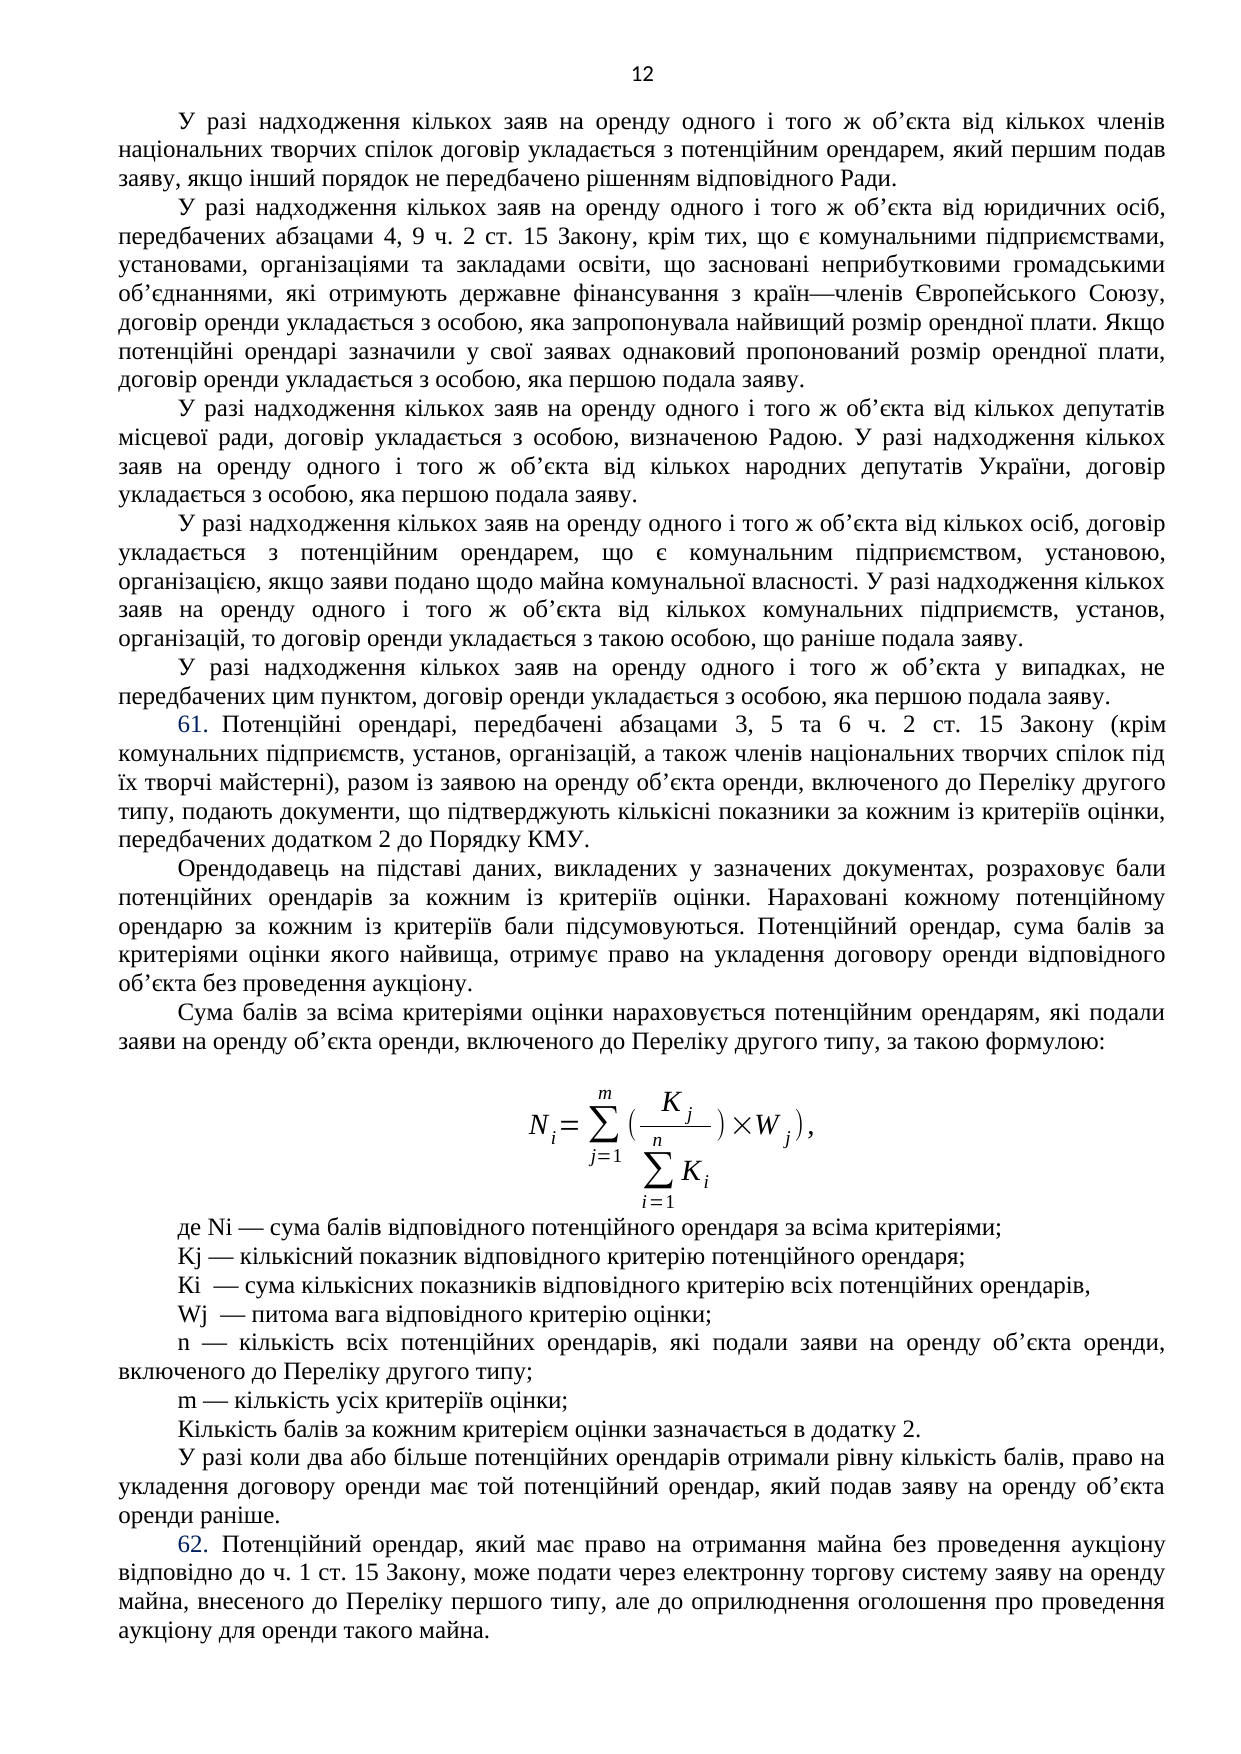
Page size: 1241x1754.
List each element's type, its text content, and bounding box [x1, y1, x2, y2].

text Кількість балів за кожним критерієм оцінки зазначається в додатку 2. [118, 1414, 1167, 1442]
text У разі надходження кількох заяв на оренду одного і того ж об’єкта від кількох осіб, договір укладається з потенційним орендарем, що є комунальним підприємством, установою, організацією, якщо заяви подано щодо майна комунальної власності. У разі надходження кількох заяв на оренду одного і того ж об’єкта від кількох комунальних підприємств, установ, організацій, то договір оренди укладається з такою особою, що раніше подала заяву. [118, 508, 1167, 652]
text Кі — сума кількісних показників відповідного критерію всіх потенційних орендарів, [118, 1270, 1167, 1299]
text У разі коли два або більше потенційних орендарів отримали рівну кількість балів, право на укладення договору оренди має той потенційний орендар, який подав заяву на оренду об’єкта оренди раніше. [118, 1442, 1167, 1529]
text Kj — кількісний показник відповідного критерію потенційного орендаря; [118, 1241, 1167, 1270]
text m — кількість усіх критеріїв оцінки; [118, 1385, 1167, 1414]
text Орендодавець на підставі даних, викладених у зазначених документах, розраховує бали потенційних орендарів за кожним із критеріїв оцінки. Нараховані кожному потенційному орендарю за кожним із критеріїв бали підсумовуються. Потенційний орендар, сума балів за критеріями оцінки якого найвища, отримує право на укладення договору оренди відповідного об’єкта без проведення аукціону. [118, 853, 1167, 997]
text де Ni — сума балів відповідного потенційного орендаря за всіма критеріями; [118, 1212, 1167, 1241]
text У разі надходження кількох заяв на оренду одного і того ж об’єкта від кількох депутатів місцевої ради, договір укладається з особою, визначеною Радою. У разі надходження кількох заяв на оренду одного і того ж об’єкта від кількох народних депутатів України, договір укладається з особою, яка першою подала заяву. [118, 393, 1167, 508]
text n — кількість всіх потенційних орендарів, які подали заяви на оренду об’єкта оренди, включеного до Переліку другого типу; [118, 1327, 1167, 1385]
text У разі надходження кількох заяв на оренду одного і того ж об’єкта від юридичних осіб, передбачених абзацами 4, 9 ч. 2 ст. 15 Закону, крім тих, що є комунальними підприємствами, установами, організаціями та закладами освіти, що засновані неприбутковими громадськими об’єднаннями, які отримують державне фінансування з країн—членів Європейського Союзу, договір оренди укладається з особою, яка запропонувала найвищий розмір орендної плати. Якщо потенційні орендарі зазначили у свої заявах однаковий пропонований розмір орендної плати, договір оренди укладається з особою, яка першою подала заяву. [118, 192, 1167, 393]
text У разі надходження кількох заяв на оренду одного і того ж об’єкта у випадках, не передбачених цим пунктом, договір оренди укладається з особою, яка першою подала заяву. [118, 652, 1167, 709]
list Потенційні орендарі, передбачені абзацами 3, 5 та 6 ч. 2 ст. 15 Закону (крім комунальних підприємств, установ, організацій, а також членів національних творчих спілок під їх творчі майстерні), разом із заявою на оренду об’єкта оренди, включеного до Переліку другого типу, подають документи, що підтверджують кількісні показники за кожним із критеріїв оцінки, передбачених додатком 2 до Порядку КМУ. [118, 709, 1167, 853]
text Wj — питома вага відповідного критерію оцінки; [118, 1299, 1167, 1327]
text У разі надходження кількох заяв на оренду одного і того ж об’єкта від кількох членів національних творчих спілок договір укладається з потенційним орендарем, який першим подав заяву, якщо інший порядок не передбачено рішенням відповідного Ради. [118, 106, 1167, 192]
text Сума балів за всіма критеріями оцінки нараховується потенційним орендарям, які подали заяви на оренду об’єкта оренди, включеного до Переліку другого типу, за такою формулою: [118, 997, 1167, 1054]
list Потенційний орендар, який має право на отримання майна без проведення аукціону відповідно до ч. 1 ст. 15 Закону, може подати через електронну торгову систему заяву на оренду майна, внесеного до Переліку першого типу, але до оприлюднення оголошення про проведення аукціону для оренди такого майна. [118, 1529, 1167, 1644]
